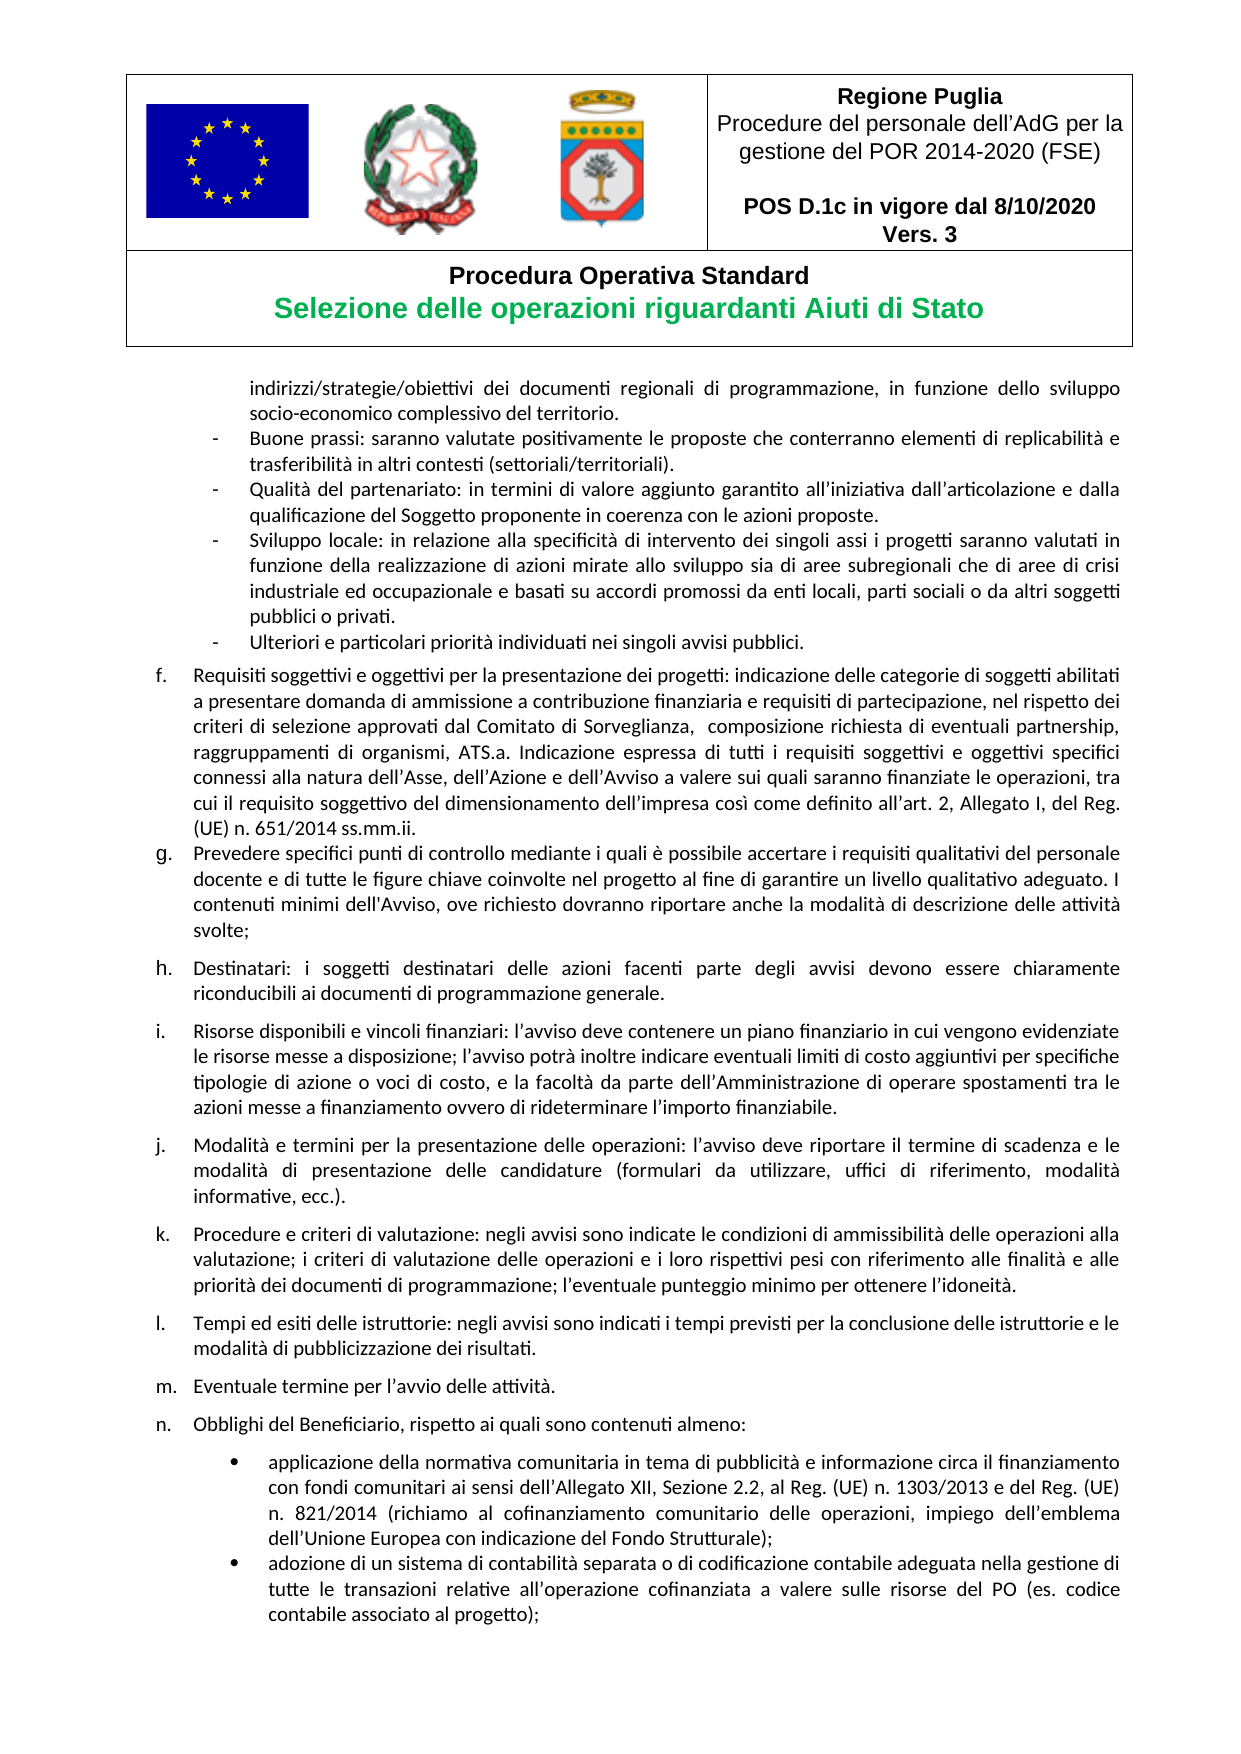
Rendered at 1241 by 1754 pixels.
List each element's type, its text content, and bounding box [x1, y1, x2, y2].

list Ulteriori e particolari priorità individuati nei singoli avvisi pubblici. [212, 629, 1122, 654]
list adozione di un sistema di contabilità separata o di codificazione contabile adeguata nella gestione di tutte le transazioni relative all’operazione cofinanziata a valere sulle risorse del PO (es. codice contabile associato al progetto); [231, 1551, 1122, 1627]
list Obblighi del Beneficiario, rispetto ai quali sono contenuti almeno: [156, 1411, 1122, 1436]
list Prevedere specifici punti di controllo mediante i quali è possibile accertare i requisiti qualitativi del personale docente e di tutte le figure chiave coinvolte nel progetto al fine di garantire un livello qualitativo adeguato. I contenuti minimi dell'Avviso, ove richiesto dovranno riportare anche la modalità di descrizione delle attività svolte; [156, 841, 1122, 942]
picture [363, 104, 478, 235]
list Procedure e criteri di valutazione: negli avvisi sono indicate le condizioni di ammissibilità delle operazioni alla valutazione; i criteri di valutazione delle operazioni e i loro rispettivi pesi con riferimento alle finalità e alle priorità dei documenti di programmazione; l’eventuale punteggio minimo per ottenere l’idoneità. [156, 1221, 1122, 1297]
picture [146, 104, 309, 218]
list Modalità e termini per la presentazione delle operazioni: l’avviso deve riportare il termine di scadenza e le modalità di presentazione delle candidature (formulari da utilizzare, uffici di riferimento, modalità informative, ecc.). [156, 1132, 1122, 1208]
list Eventuale termine per l’avvio delle attività. [156, 1373, 1122, 1398]
list Sviluppo locale: in relazione alla specificità di intervento dei singoli assi i progetti saranno valutati in funzione della realizzazione di azioni mirate allo sviluppo sia di aree subregionali che di aree di crisi industriale ed occupazionale e basati su accordi promossi da enti locali, parti sociali o da altri soggetti pubblici o privati. [212, 527, 1122, 629]
list Destinatari: i soggetti destinatari delle azioni facenti parte degli avvisi devono essere chiaramente riconducibili ai documenti di programmazione generale. [156, 955, 1122, 1006]
list Qualità del partenariato: in termini di valore aggiunto garantito all’iniziativa dall’articolazione e dalla qualificazione del Soggetto proponente in coerenza con le azioni proposte. [212, 476, 1122, 527]
list Risorse disponibili e vincoli finanziari: l’avviso deve contenere un piano finanziario in cui vengono evidenziate le risorse messe a disposizione; l’avviso potrà inoltre indicare eventuali limiti di costo aggiuntivi per specifiche tipologie di azione o voci di costo, e la facoltà da parte dell’Amministrazione di operare spostamenti tra le azioni messe a finanziamento ovvero di rideterminare l’importo finanziabile. [156, 1018, 1122, 1120]
list Tempi ed esiti delle istruttorie: negli avvisi sono indicati i tempi previsti per la conclusione delle istruttorie e le modalità di pubblicizzazione dei risultati. [156, 1310, 1122, 1361]
list Requisiti soggettivi e oggettivi per la presentazione dei progetti: indicazione delle categorie di soggetti abilitati a presentare domanda di ammissione a contribuzione finanziaria e requisiti di partecipazione, nel rispetto dei criteri di selezione approvati dal Comitato di Sorveglianza, composizione richiesta di eventuali partnership, raggruppamenti di organismi, ATS.a. Indicazione espressa di tutti i requisiti soggettivi e oggettivi specifici connessi alla natura dell’Asse, dell’Azione e dell’Avviso a valere sui quali saranno finanziate le operazioni, tra cui il requisito soggettivo del dimensionamento dell’impresa così come definito all’art. 2, Allegato I, del Reg. (UE) n. 651/2014 ss.mm.ii. [156, 663, 1122, 841]
list applicazione della normativa comunitaria in tema di pubblicità e informazione circa il finanziamento con fondi comunitari ai sensi dell’Allegato XII, Sezione 2.2, al Reg. (UE) n. 1303/2013 e del Reg. (UE) n. 821/2014 (richiamo al cofinanziamento comunitario delle operazioni, impiego dell’emblema dell’Unione Europea con indicazione del Fondo Strutturale); [231, 1449, 1122, 1551]
picture [560, 90, 644, 228]
list Buone prassi: saranno valutate positivamente le proposte che conterranno elementi di replicabilità e trasferibilità in altri contesti (settoriali/territoriali). [212, 426, 1122, 476]
